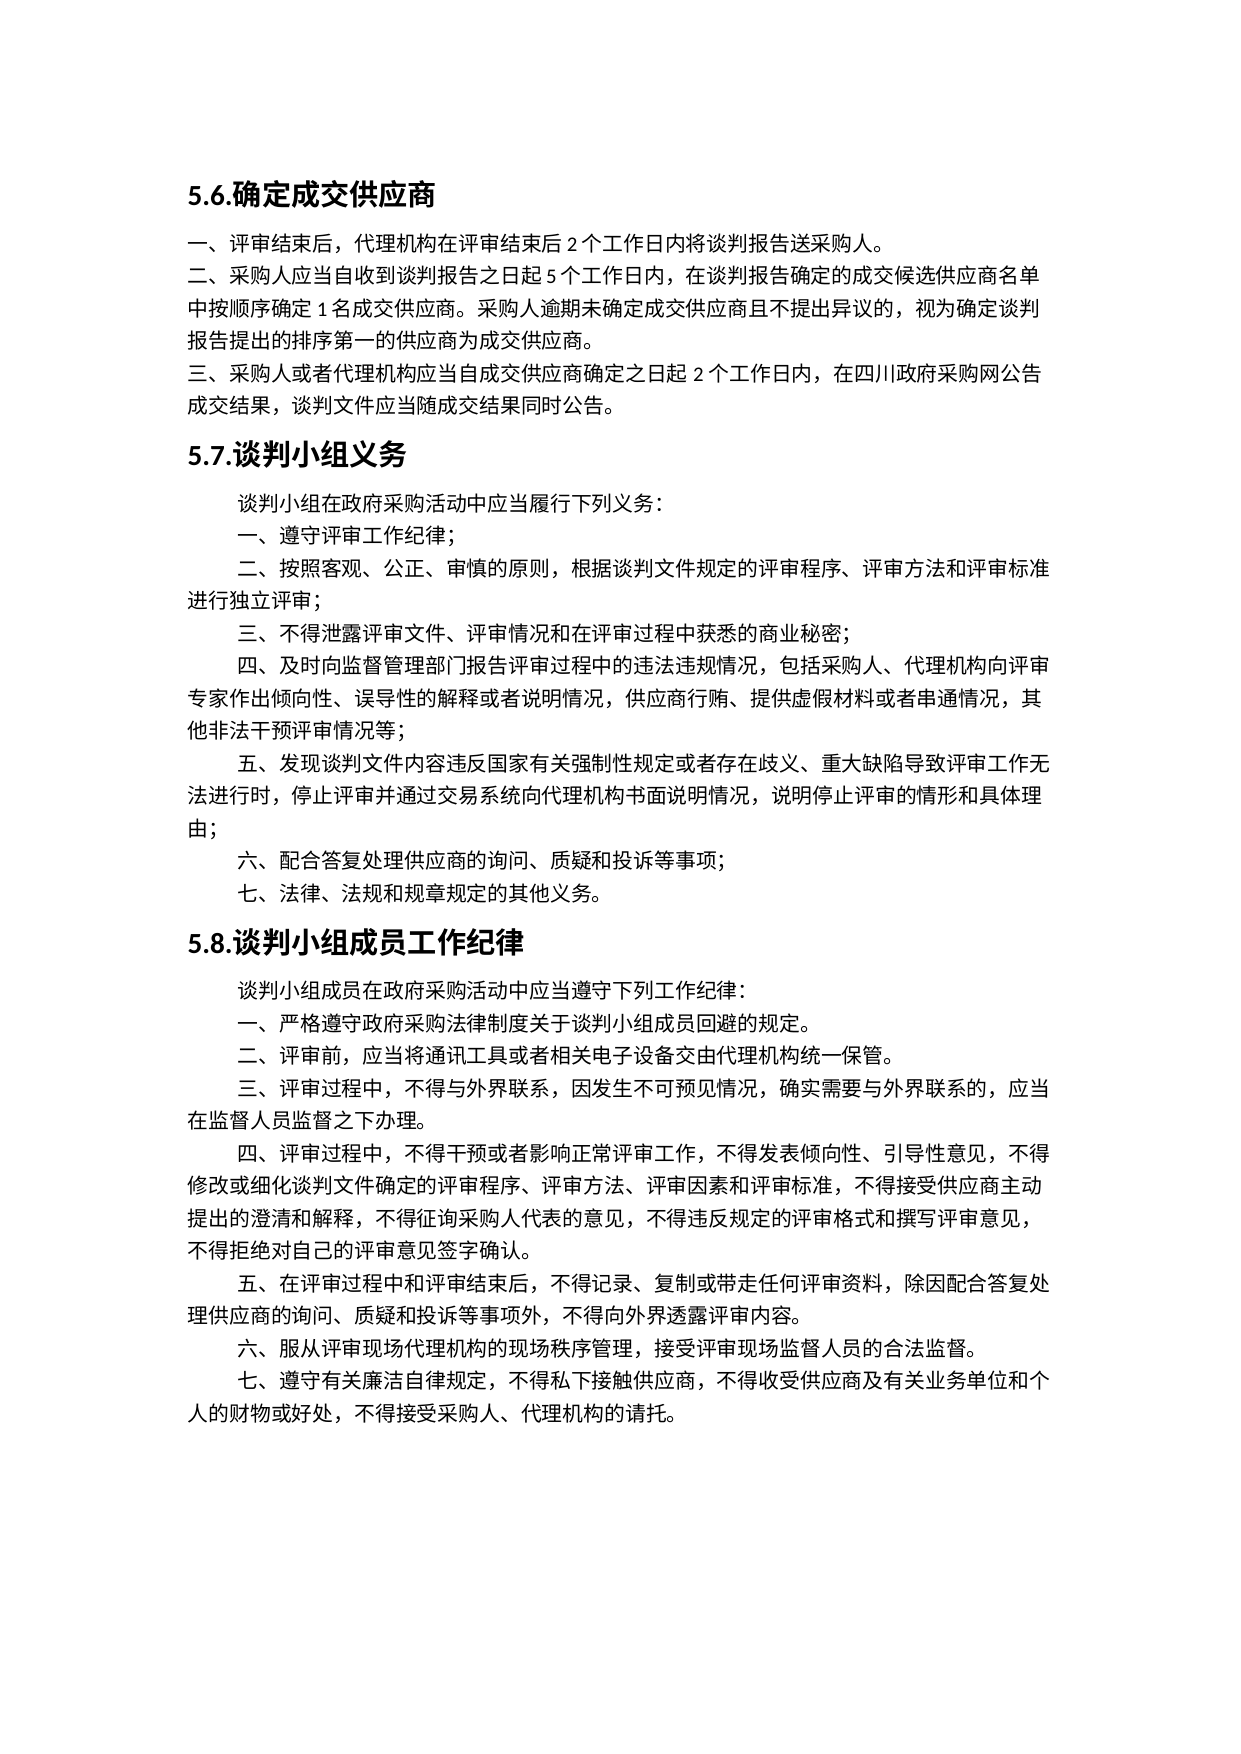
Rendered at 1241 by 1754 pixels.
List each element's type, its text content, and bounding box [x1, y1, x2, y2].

text 二、采购人应当自收到谈判报告之日起5个工作日内，在谈判报告确定的成交候选供应商名单中按顺序确定1名成交供应商。采购人逾期未确定成交供应商且不提出异议的，视为确定谈判报告提出的排序第一的供应商为成交供应商。 [187, 259, 1053, 357]
text 六、配合答复处理供应商的询问、质疑和投诉等事项； [187, 844, 1053, 877]
text 二、评审前，应当将通讯工具或者相关电子设备交由代理机构统一保管。 [187, 1039, 1053, 1072]
text 一、评审结束后，代理机构在评审结束后2个工作日内将谈判报告送采购人。 [187, 227, 1053, 259]
text 三、评审过程中，不得与外界联系，因发生不可预见情况，确实需要与外界联系的，应当在监督人员监督之下办理。 [187, 1072, 1053, 1137]
text 四、评审过程中，不得干预或者影响正常评审工作，不得发表倾向性、引导性意见，不得修改或细化谈判文件确定的评审程序、评审方法、评审因素和评审标准，不得接受供应商主动提出的澄清和解释，不得征询采购人代表的意见，不得违反规定的评审格式和撰写评审意见，不得拒绝对自己的评审意见签字确认。 [187, 1137, 1053, 1267]
text 三、采购人或者代理机构应当自成交供应商确定之日起 2 个工作日内，在四川政府采购网公告成交结果，谈判文件应当随成交结果同时公告。 [187, 357, 1053, 422]
text 5.8.谈判小组成员工作纪律 [187, 909, 1053, 974]
text 五、在评审过程中和评审结束后，不得记录、复制或带走任何评审资料，除因配合答复处理供应商的询问、质疑和投诉等事项外，不得向外界透露评审内容。 [187, 1267, 1053, 1332]
text 谈判小组在政府采购活动中应当履行下列义务： [187, 487, 1053, 519]
text 三、不得泄露评审文件、评审情况和在评审过程中获悉的商业秘密； [187, 617, 1053, 649]
text 五、发现谈判文件内容违反国家有关强制性规定或者存在歧义、重大缺陷导致评审工作无法进行时，停止评审并通过交易系统向代理机构书面说明情况，说明停止评审的情形和具体理由； [187, 747, 1053, 844]
text 二、按照客观、公正、审慎的原则，根据谈判文件规定的评审程序、评审方法和评审标准进行独立评审； [187, 552, 1053, 617]
text 5.6.确定成交供应商 [187, 162, 1053, 227]
text 七、法律、法规和规章规定的其他义务。 [187, 877, 1053, 909]
text 谈判小组成员在政府采购活动中应当遵守下列工作纪律： [187, 974, 1053, 1007]
text 一、严格遵守政府采购法律制度关于谈判小组成员回避的规定。 [187, 1007, 1053, 1039]
text 5.7.谈判小组义务 [187, 422, 1053, 487]
text 四、及时向监督管理部门报告评审过程中的违法违规情况，包括采购人、代理机构向评审专家作出倾向性、误导性的解释或者说明情况，供应商行贿、提供虚假材料或者串通情况，其他非法干预评审情况等； [187, 649, 1053, 747]
text 七、遵守有关廉洁自律规定，不得私下接触供应商，不得收受供应商及有关业务单位和个人的财物或好处，不得接受采购人、代理机构的请托。 [187, 1364, 1053, 1429]
text 一、遵守评审工作纪律； [187, 519, 1053, 552]
text 六、服从评审现场代理机构的现场秩序管理，接受评审现场监督人员的合法监督。 [187, 1332, 1053, 1364]
